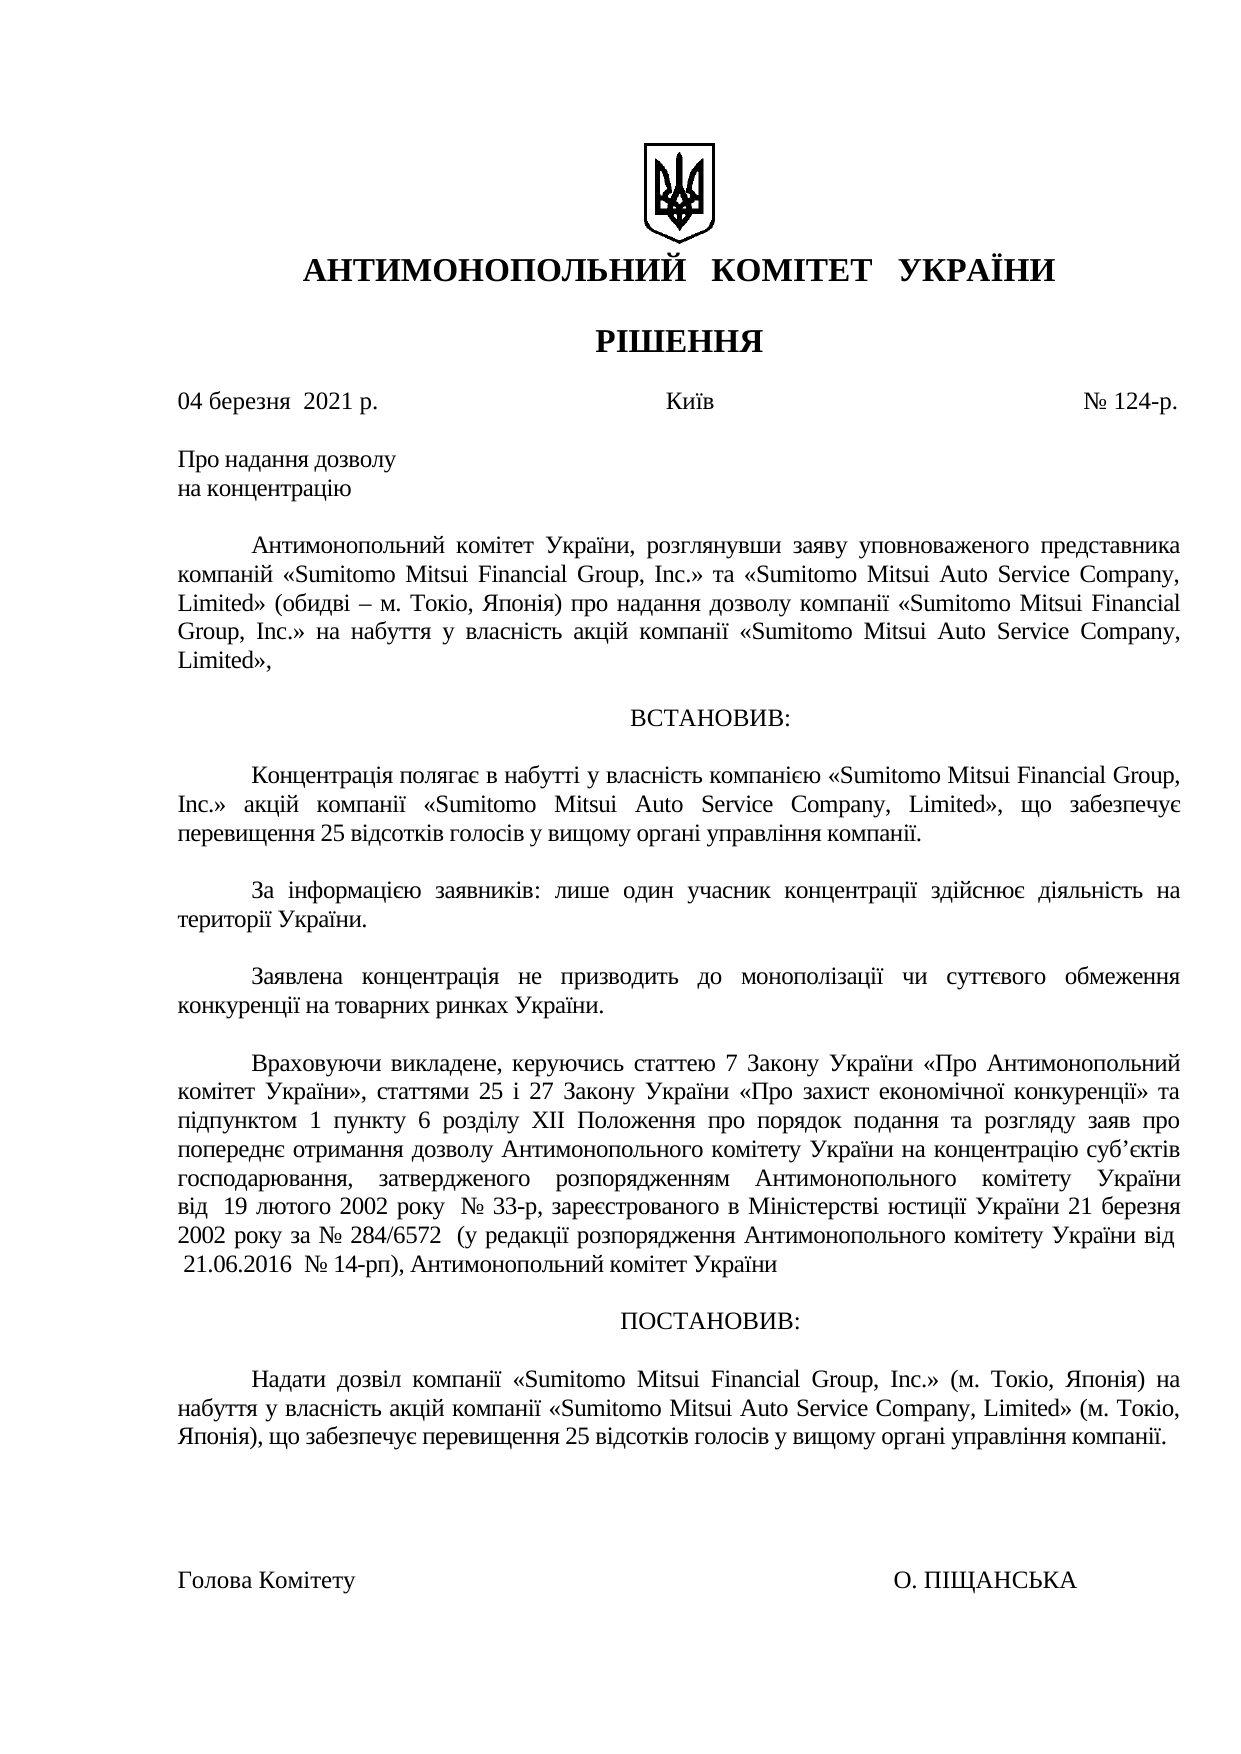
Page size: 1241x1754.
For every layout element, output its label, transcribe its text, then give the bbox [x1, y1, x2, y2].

text Голова Комітету О. ПІЩАНСЬКА [177, 1565, 1181, 1594]
text на концентрацію [177, 473, 1181, 501]
text Концентрація полягає в набутті у власність компанією «Sumitomo Mitsui Financial Group, Inc.» акцій компанії «Sumitomo Mitsui Auto Service Company, Limited», що забезпечує перевищення 25 відсотків голосів у вищому органі управління компанії. [177, 760, 1181, 846]
text АНТИМОНОПОЛЬНИЙ КОМІТЕТ УКРАЇНИ [177, 250, 1181, 288]
text РІШЕННЯ [177, 322, 1181, 360]
text ВСТАНОВИВ: [177, 703, 1181, 731]
text ПОСТАНОВИВ: [177, 1306, 1181, 1335]
text Заявлена концентрація не призводить до монополізації чи суттєвого обмеження конкуренції на товарних ринках України. [177, 961, 1181, 1019]
text Враховуючи викладене, керуючись статтею 7 Закону України «Про Антимонопольний комітет України», статтями 25 і 27 Закону України «Про захист економічної конкуренції» та підпунктом 1 пункту 6 розділу ХІІ Положення про порядок подання та розгляду заяв про попереднє отримання дозволу Антимонопольного комітету України на концентрацію суб’єктів господарювання, затвердженого розпорядженням Антимонопольного комітету України від 19 лютого 2002 року № 33-р, зареєстрованого в Міністерстві юстиції України 21 березня 2002 року за № 284/6572 (у редакції розпорядження Антимонопольного комітету України від 21.06.2016 № 14-рп), Антимонопольний комітет України [177, 1048, 1181, 1278]
text За інформацією заявників: лише один учасник концентрації здійснює діяльність на території України. [177, 875, 1181, 933]
text 04 березня 2021 р. Київ № 124-р. [177, 386, 1181, 415]
text Антимонопольний комітет України, розглянувши заяву уповноваженого представника компаній «Sumitomo Mitsui Financial Group, Inc.» та «Sumitomo Mitsui Auto Service Company, Limited» (обидві – м. Токіо, Японія) про надання дозволу компанії «Sumitomo Mitsui Financial Group, Inc.» на набуття у власність акцій компанії «Sumitomo Mitsui Auto Service Company, Limited», [177, 530, 1181, 674]
picture [629, 137, 730, 250]
text Надати дозвіл компанії «Sumitomo Mitsui Financial Group, Inc.» (м. Токіо, Японія) на набуття у власність акцій компанії «Sumitomo Mitsui Auto Service Company, Limited» (м. Токіо, Японія), що забезпечує перевищення 25 відсотків голосів у вищому органі управління компанії. [177, 1364, 1181, 1450]
text Про надання дозволу [177, 444, 1181, 473]
